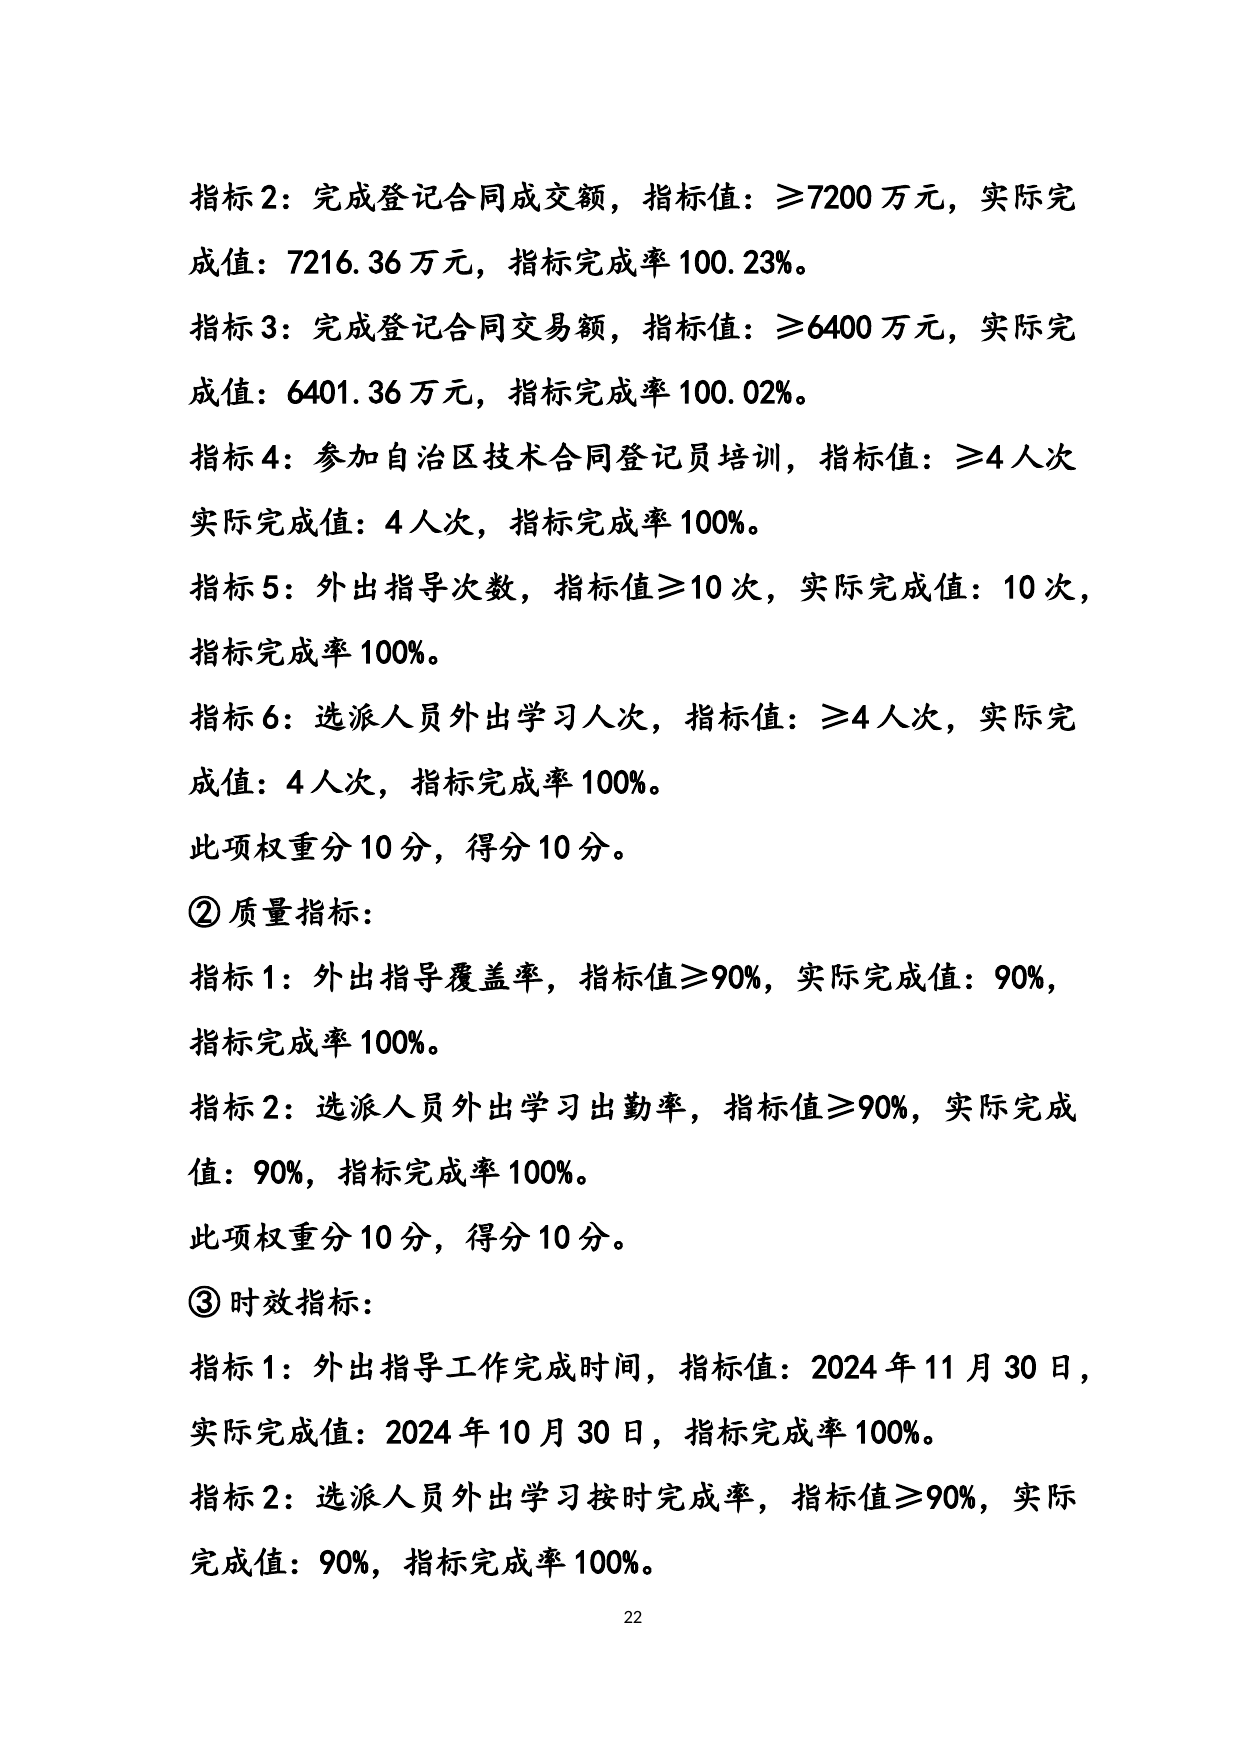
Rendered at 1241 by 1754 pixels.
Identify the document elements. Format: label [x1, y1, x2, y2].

text [187, 162, 1078, 1592]
